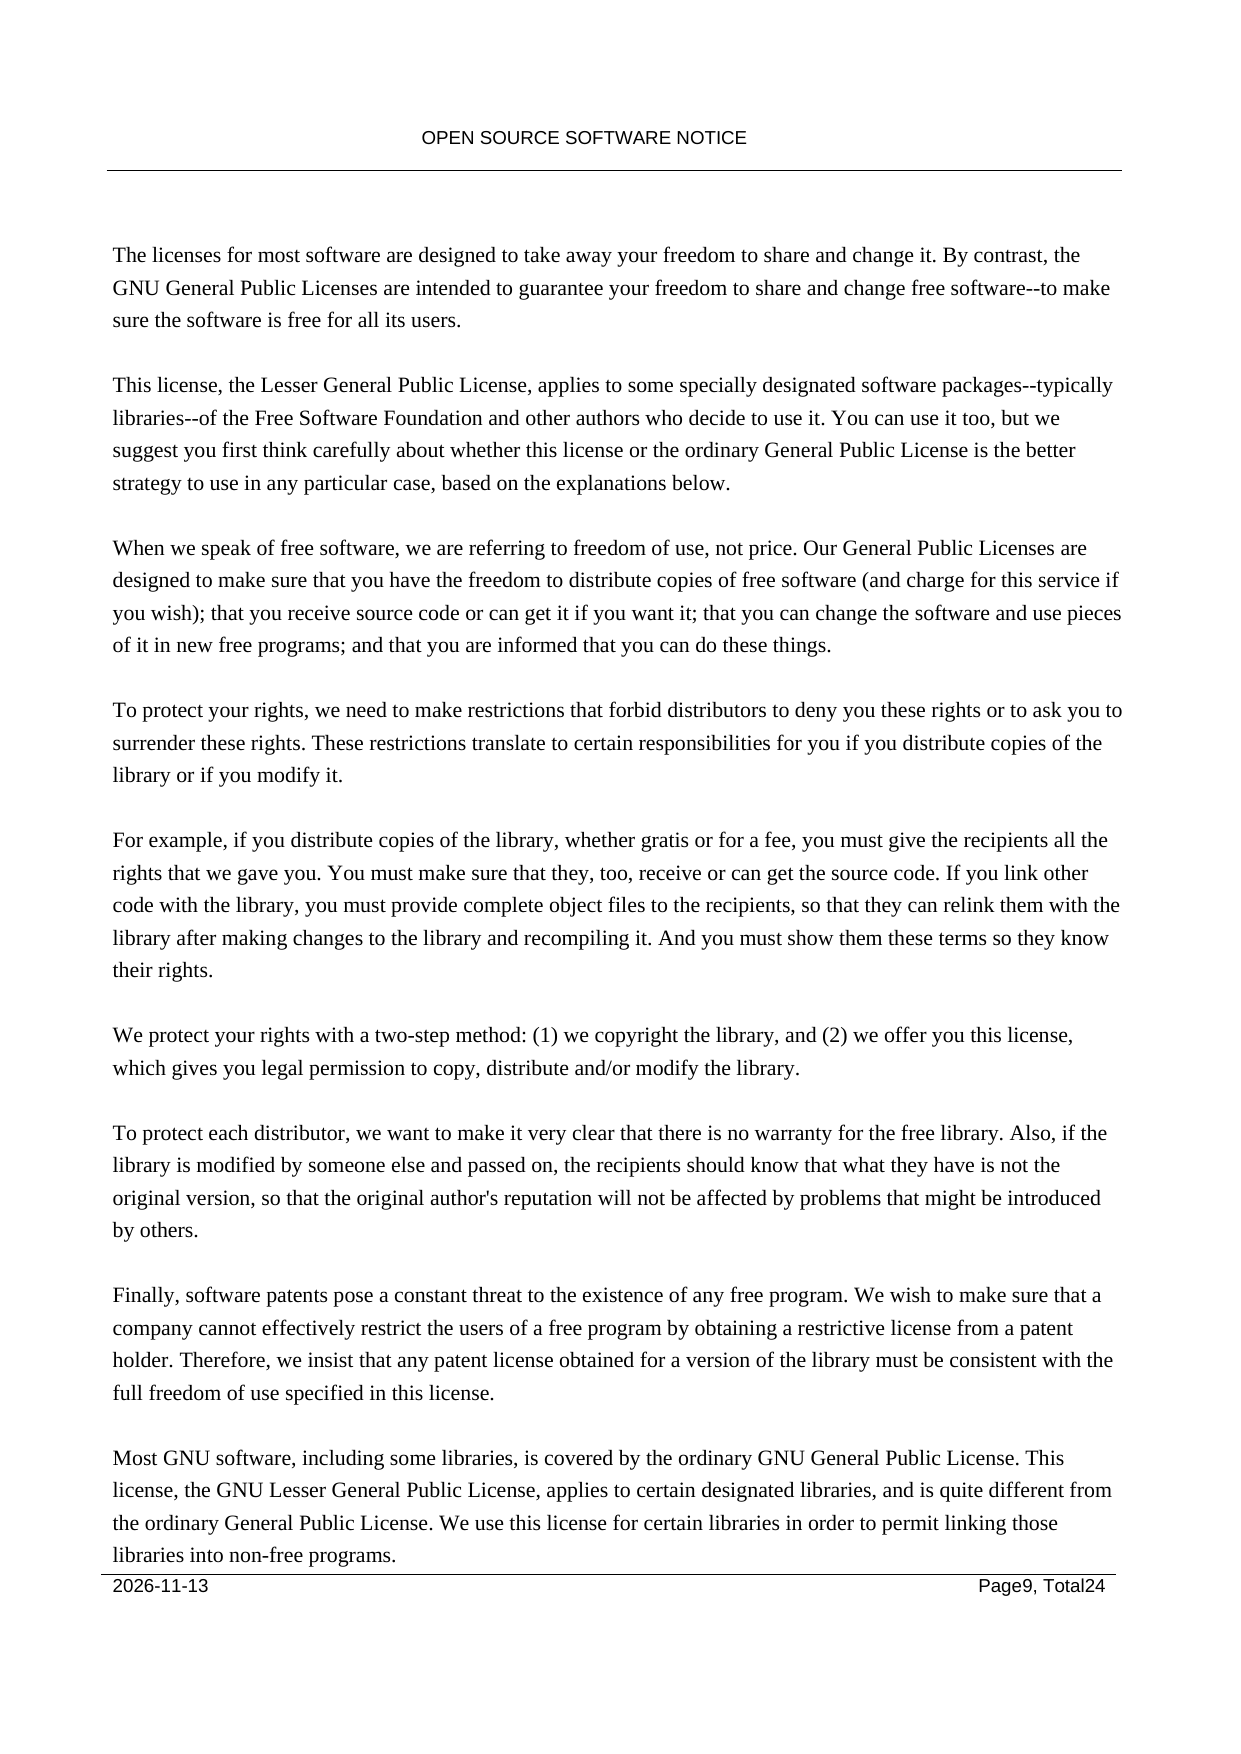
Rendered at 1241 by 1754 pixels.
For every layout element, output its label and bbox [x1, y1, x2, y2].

text [112, 206, 1128, 1571]
